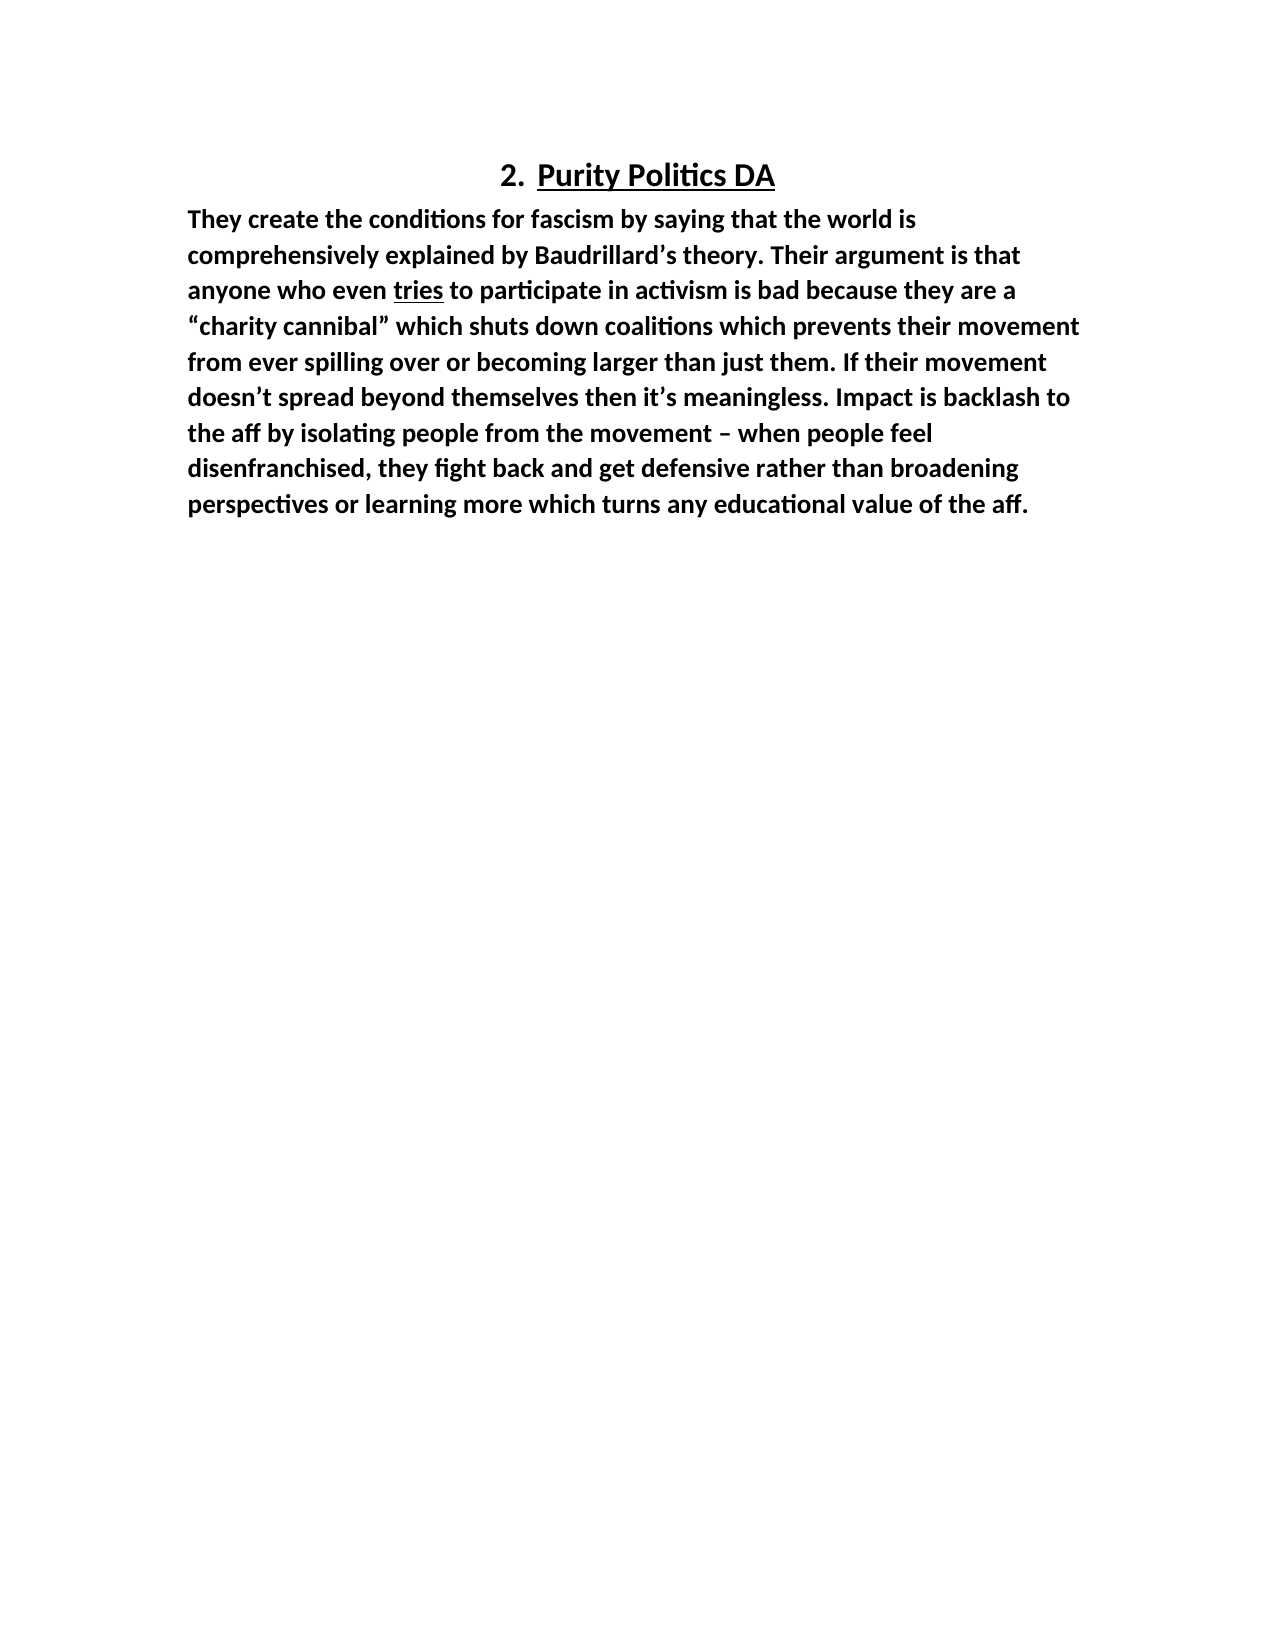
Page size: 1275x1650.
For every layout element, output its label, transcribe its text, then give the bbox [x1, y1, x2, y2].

subtitle Purity Politics DA [187, 154, 1087, 195]
subtitle They create the conditions for fascism by saying that the world is comprehensively explained by Baudrillard’s theory. Their argument is that anyone who even tries to participate in activism is bad because they are a “charity cannibal” which shuts down coalitions which prevents their movement from ever spilling over or becoming larger than just them. If their movement doesn’t spread beyond themselves then it’s meaningless. Impact is backlash to the aff by isolating people from the movement – when people feel disenfranchised, they fight back and get defensive rather than broadening perspectives or learning more which turns any educational value of the aff. [187, 202, 1087, 520]
